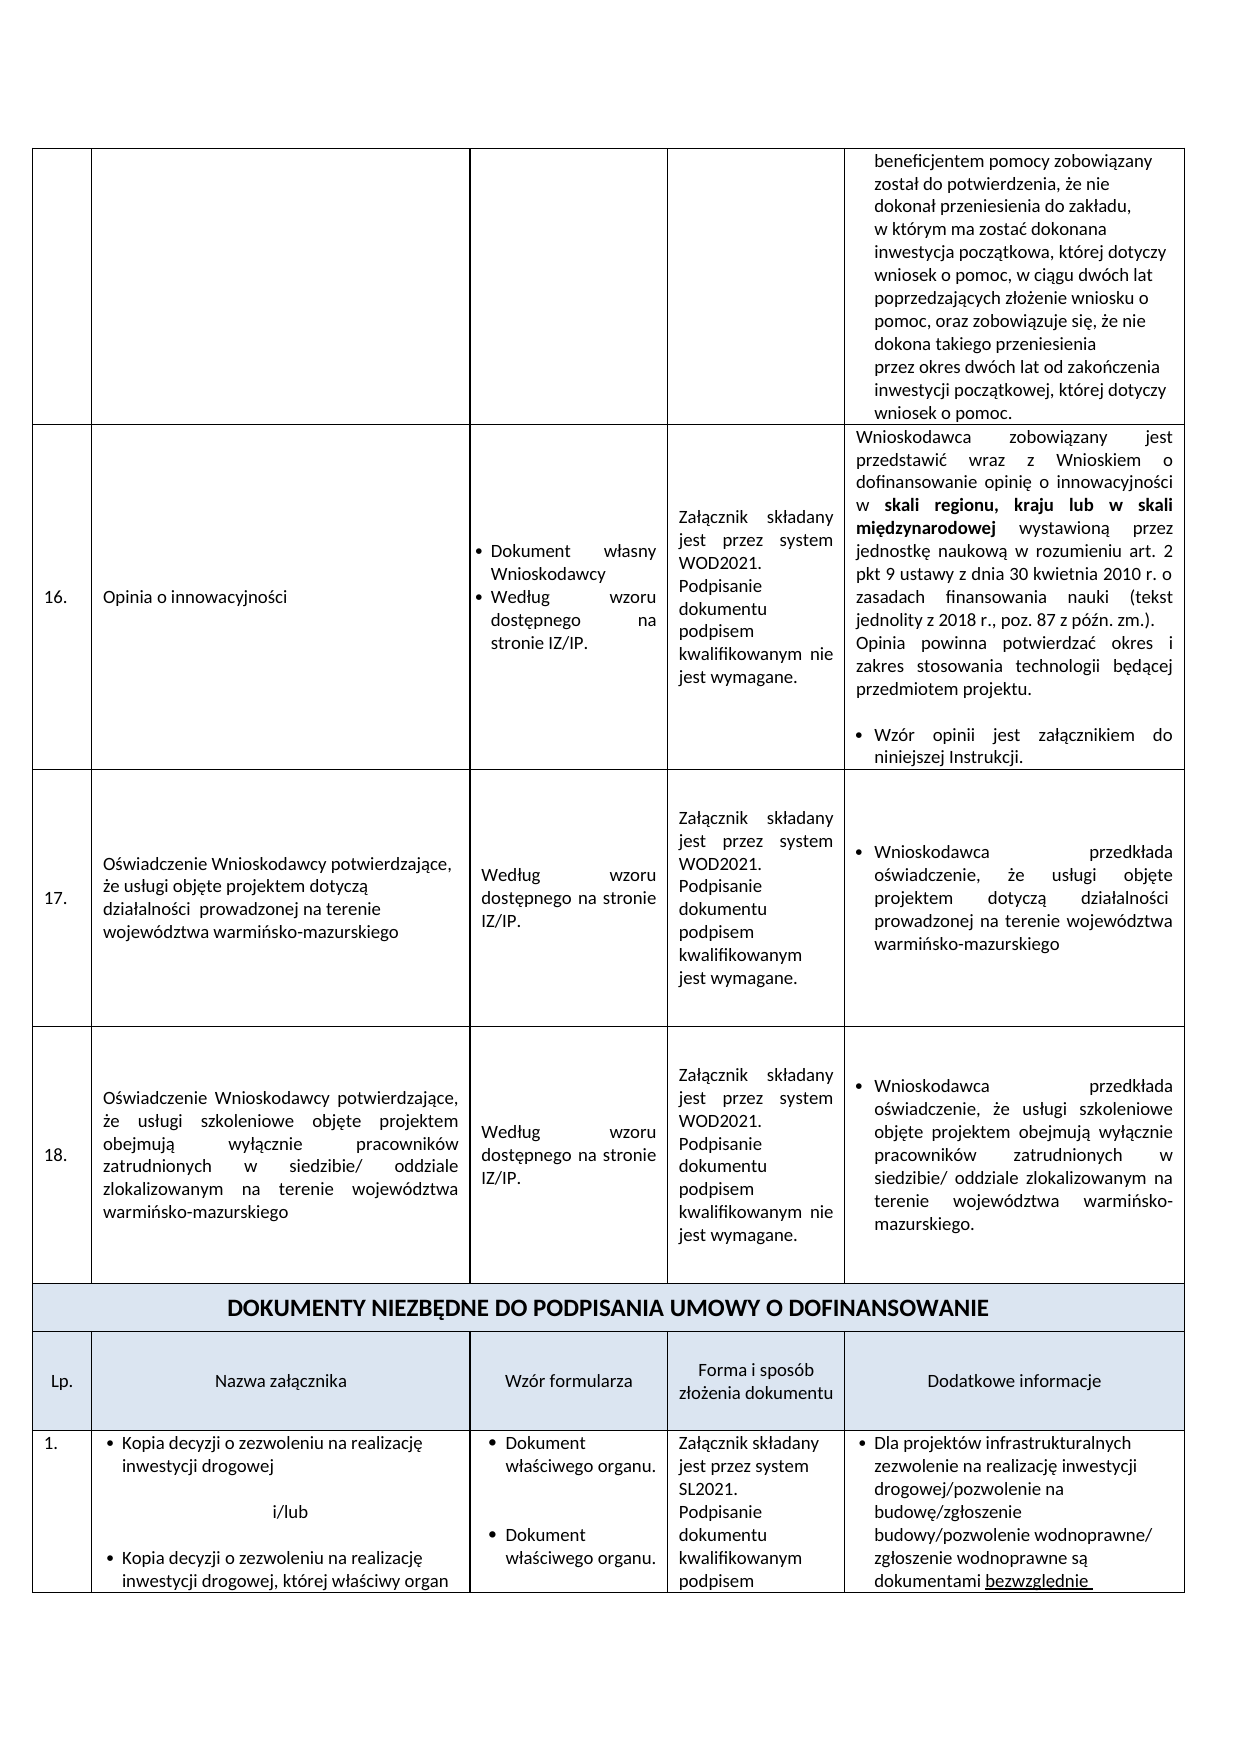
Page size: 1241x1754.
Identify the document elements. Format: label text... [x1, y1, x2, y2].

table_cell Według wzoru dostępnego na stronie IZ/IP. [471, 1027, 667, 1283]
table_cell Wnioskodawca przedkłada oświadczenie, że usługi objęte projektem dotyczą działalności prowadzonej na terenie województwa warmińsko-mazurskiego [845, 770, 1184, 1026]
table_cell Dokument własny Wnioskodawcy Według wzoru dostępnego na stronie IZ/IP. [471, 425, 667, 768]
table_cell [471, 149, 667, 424]
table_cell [845, 149, 1184, 424]
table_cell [668, 149, 844, 424]
table_cell Oświadczenie Wnioskodawcy potwierdzające, że usługi objęte projektem dotyczą działalności prowadzonej na terenie województwa warmińsko-mazurskiego [92, 770, 469, 1026]
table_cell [92, 149, 469, 424]
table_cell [668, 1431, 844, 1592]
table_cell 1. [33, 1431, 91, 1592]
table_cell 15 [33, 149, 91, 424]
table_cell DOKUMENTY NIEZBĘDNE DO PODPISANIA UMOWY O DOFINANSOWANIE [33, 1284, 1184, 1331]
table_cell Wnioskodawca zobowiązany jest przedstawić wraz z Wnioskiem o dofinansowanie opinię o innowacyjności w skali regionu, kraju lub w skali międzynarodowej wystawioną przez jednostkę naukową w rozumieniu art. 2 pkt 9 ustawy z dnia 30 kwietnia 2010 r. o zasadach finansowania nauki (tekst jednolity z 2018 r., poz. 87 z późn. zm.). Opinia powinna potwierdzać okres i zakres stosowania technologii będącej przedmiotem projektu. Wzór opinii jest załącznikiem do niniejszej Instrukcji. [845, 425, 1184, 768]
table_cell Oświadczenie Wnioskodawcy potwierdzające, że usługi szkoleniowe objęte projektem obejmują wyłącznie pracowników zatrudnionych w siedzibie/ oddziale zlokalizowanym na terenie województwa warmińsko-mazurskiego [92, 1027, 469, 1283]
table_cell Załącznik składany jest przez system WOD2021. Podpisanie dokumentu podpisem kwalifikowanym jest wymagane. [668, 770, 844, 1026]
table_cell 16. [33, 425, 91, 768]
table_cell Opinia o innowacyjności [92, 425, 469, 768]
table_cell Wzór formularza [471, 1332, 667, 1430]
table_cell Według wzoru dostępnego na stronie IZ/IP. [471, 770, 667, 1026]
table_cell Wnioskodawca przedkłada oświadczenie, że usługi szkoleniowe objęte projektem obejmują wyłącznie pracowników zatrudnionych w siedzibie/ oddziale zlokalizowanym na terenie województwa warmińsko-mazurskiego. [845, 1027, 1184, 1283]
table_cell Załącznik składany jest przez system WOD2021. Podpisanie dokumentu podpisem kwalifikowanym nie jest wymagane. [668, 1027, 844, 1283]
table_cell Forma i sposób złożenia dokumentu [668, 1332, 844, 1430]
table_cell 18. [33, 1027, 91, 1283]
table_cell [471, 1431, 667, 1592]
table_cell 17. [33, 770, 91, 1026]
table_cell Nazwa załącznika [92, 1332, 469, 1430]
table_cell Załącznik składany jest przez system WOD2021. Podpisanie dokumentu podpisem kwalifikowanym nie jest wymagane. [668, 425, 844, 768]
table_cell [92, 1431, 469, 1592]
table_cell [845, 1431, 1184, 1592]
table_cell Lp. [33, 1332, 91, 1430]
table_cell Dodatkowe informacje [845, 1332, 1184, 1430]
